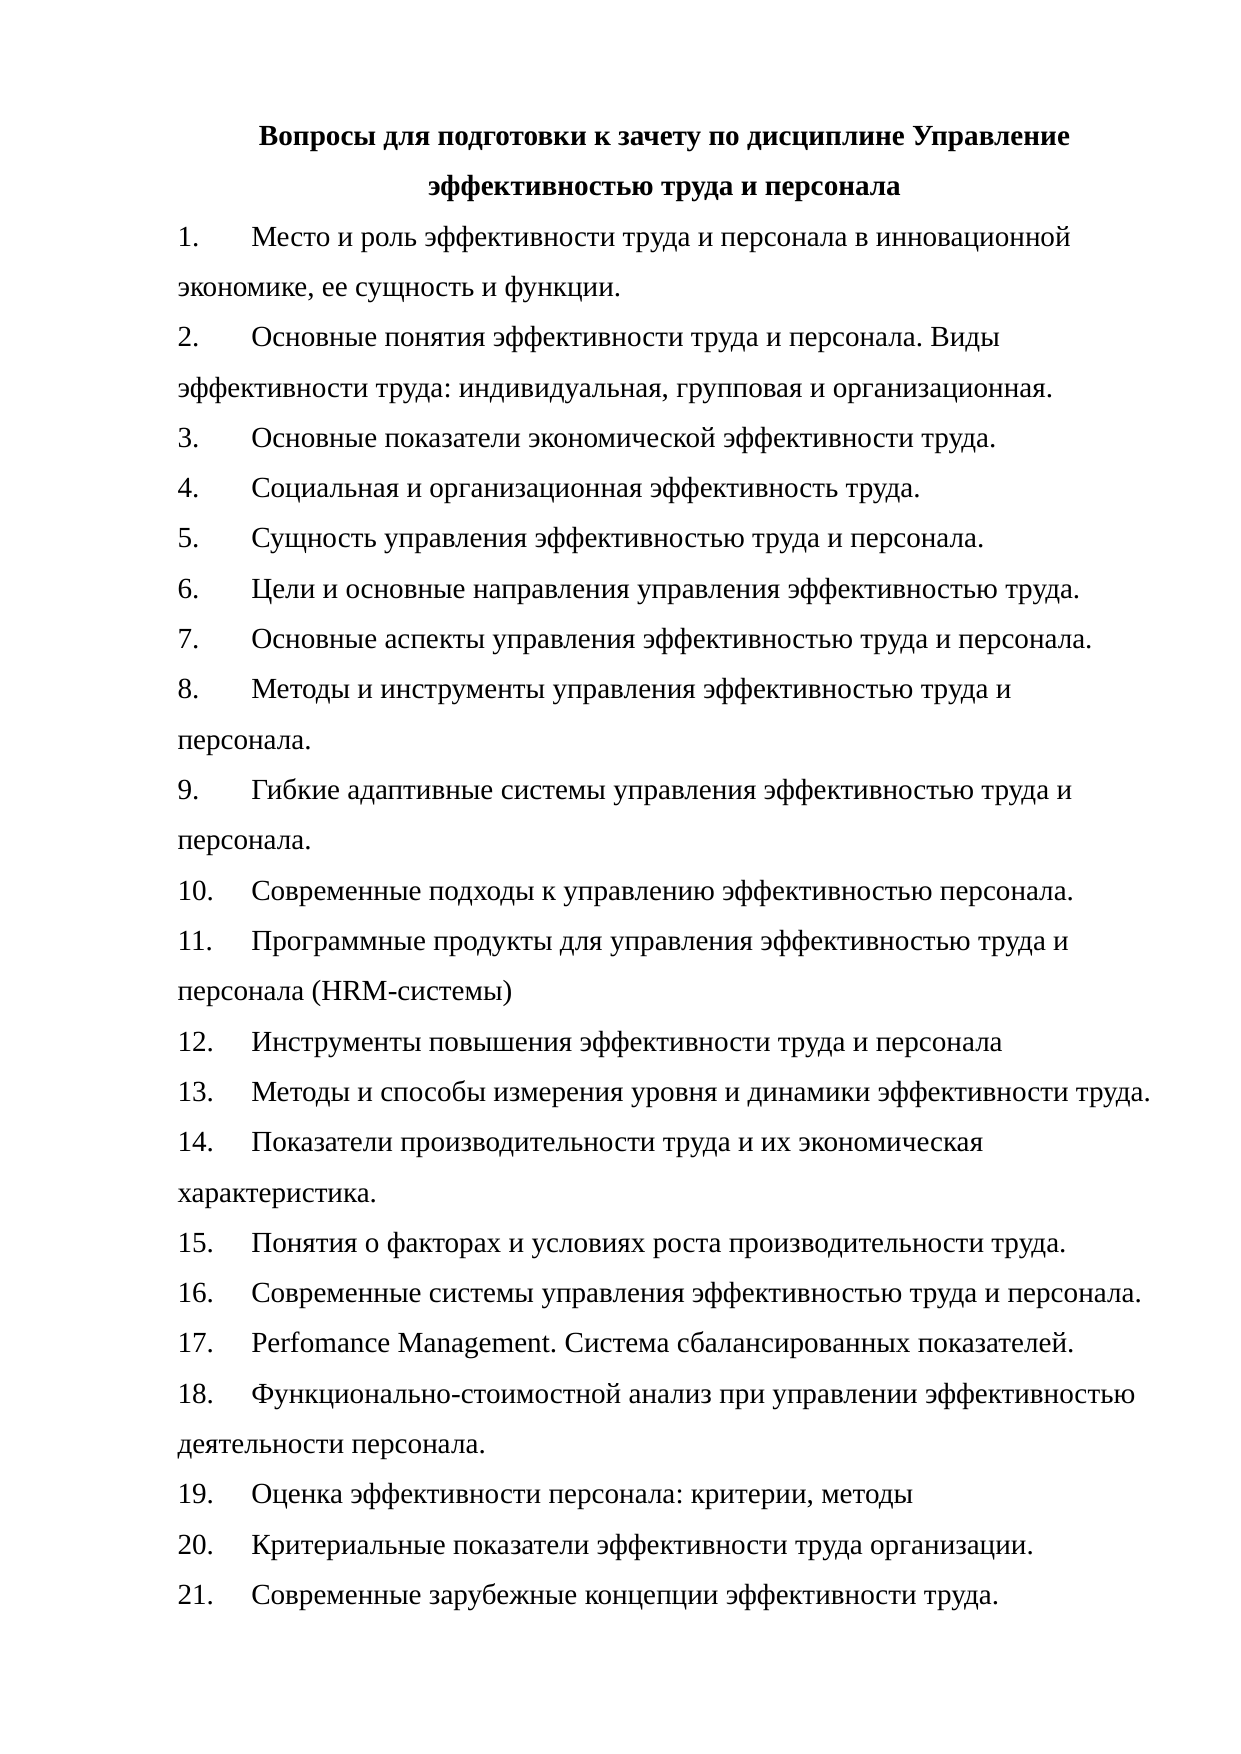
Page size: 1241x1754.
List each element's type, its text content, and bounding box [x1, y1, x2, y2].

text 17. Perfomance Management. Система сбалансированных показателей. [177, 1326, 1152, 1359]
text 11. Программные продукты для управления эффективностью труда и персонала (HRM-системы) [177, 923, 1152, 1007]
text 19. Оценка эффективности персонала: критерии, методы [177, 1477, 1152, 1510]
text 21. Современные зарубежные концепции эффективности труда. [177, 1577, 1152, 1611]
text 5. Сущность управления эффективностью труда и персонала. [177, 521, 1152, 554]
text 13. Методы и способы измерения уровня и динамики эффективности труда. [177, 1074, 1152, 1108]
text 7. Основные аспекты управления эффективностью труда и персонала. [177, 621, 1152, 655]
text 2. Основные понятия эффективности труда и персонала. Виды эффективности труда: индивидуальная, групповая и организационная. [177, 319, 1152, 403]
text 14. Показатели производительности труда и их экономическая характеристика. [177, 1124, 1152, 1208]
text 16. Современные системы управления эффективностью труда и персонала. [177, 1275, 1152, 1309]
text 18. Функционально-стоимостной анализ при управлении эффективностью деятельности персонала. [177, 1376, 1152, 1460]
text 12. Инструменты повышения эффективности труда и персонала [177, 1024, 1152, 1057]
text 1. Место и роль эффективности труда и персонала в инновационной экономике, ее сущность и функции. [177, 219, 1152, 303]
text 15. Понятия о факторах и условиях роста производительности труда. [177, 1225, 1152, 1258]
text Вопросы для подготовки к зачету по дисциплине Управление эффективностью труда и персонала [177, 118, 1152, 202]
text 10. Современные подходы к управлению эффективностью персонала. [177, 873, 1152, 906]
text 9. Гибкие адаптивные системы управления эффективностью труда и персонала. [177, 772, 1152, 856]
text 4. Социальная и организационная эффективность труда. [177, 470, 1152, 504]
text 6. Цели и основные направления управления эффективностью труда. [177, 571, 1152, 604]
text 3. Основные показатели экономической эффективности труда. [177, 420, 1152, 453]
text 20. Критериальные показатели эффективности труда организации. [177, 1527, 1152, 1560]
text 8. Методы и инструменты управления эффективностью труда и персонала. [177, 672, 1152, 755]
